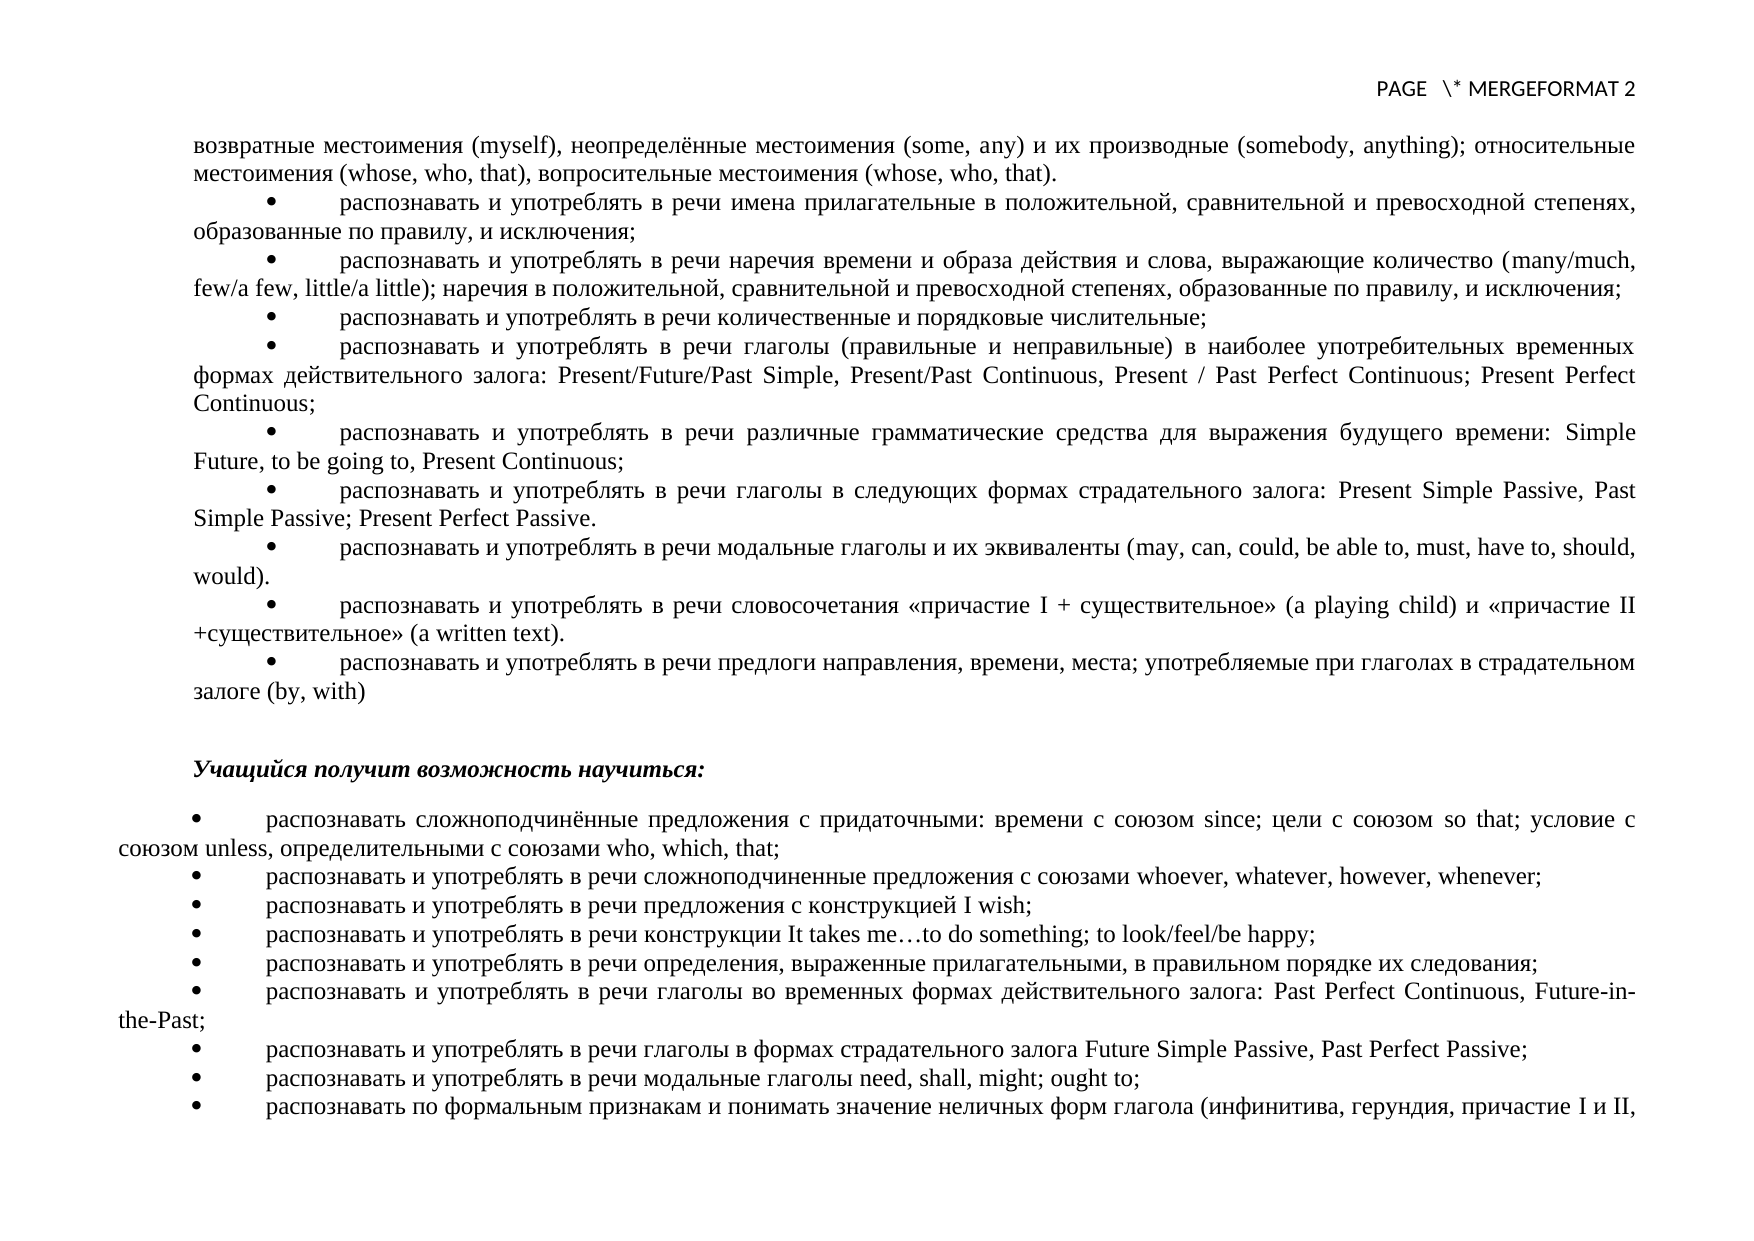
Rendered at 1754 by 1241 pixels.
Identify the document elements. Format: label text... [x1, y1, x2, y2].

list распознавать и употреблять в речи модальные глаголы need, shall, might; ought to; [118, 1063, 1636, 1091]
list распознавать и употреблять в речи глаголы во временных формах действительного залога: Past Perfect Continuous, Future-in-the-Past; [118, 976, 1636, 1034]
list распознавать сложноподчинённые предложения с придаточными: времени с союзом since; цели с союзом so that; условие с союзом unless, определительными с союзами who, which, that; [118, 804, 1636, 861]
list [118, 1091, 1636, 1120]
list распознавать и употреблять в речи определения, выраженные прилагательными, в правильном порядке их следования; [118, 948, 1636, 976]
list распознавать и употреблять в речи имена прилагательные в положительной, сравнительной и превосходной степенях, образованные по правилу, и исключения; [193, 187, 1636, 245]
list распознавать и употреблять в речи глаголы (правильные и неправильные) в наиболее употребительных временных формах действительного залога: Present/Future/Past Simple, Present/Past Continuous, Present / Past Perfect Continuous; Present Perfect Continuous; [193, 331, 1636, 417]
text Учащийся получит возможность научиться: [118, 754, 1636, 783]
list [193, 130, 1636, 187]
list распознавать и употреблять в речи сложноподчиненные предложения с союзами whoever, whatever, however, whenever; [118, 861, 1636, 890]
list распознавать и употреблять в речи предложения с конструкцией I wish; [118, 890, 1636, 919]
list распознавать и употреблять в речи наречия времени и образа действия и слова, выражающие количество (many/much, few/a few, little/a little); наречия в положительной, сравнительной и превосходной степенях, образованные по правилу, и исключения; [193, 245, 1636, 302]
list распознавать и употреблять в речи глаголы в формах страдательного залога Future Simple Passive, Past Perfect Passive; [118, 1034, 1636, 1063]
list распознавать и употреблять в речи количественные и порядковые числительные; [193, 302, 1636, 331]
list распознавать и употреблять в речи конструкции It takes me…to do something; to look/feel/be happy; [118, 919, 1636, 948]
list распознавать и употреблять в речи модальные глаголы и их эквиваленты (may, can, could, be able to, must, have to, should, would). [193, 532, 1636, 590]
list распознавать и употреблять в речи предлоги направления, времени, места; употребляемые при глаголах в страдательном залоге (by, with) [193, 647, 1636, 705]
list распознавать и употреблять в речи глаголы в следующих формах страдательного залога: Present Simple Passive, Past Simple Passive; Present Perfect Passive. [193, 475, 1636, 532]
list распознавать и употреблять в речи различные грамматические средства для выражения будущего времени: Simple Future, to be going to, Present Continuous; [193, 417, 1636, 475]
list распознавать и употреблять в речи словосочетания «причастие I + существительное» (a playing child) и «причастие II +существительное» (a written text). [193, 590, 1636, 647]
